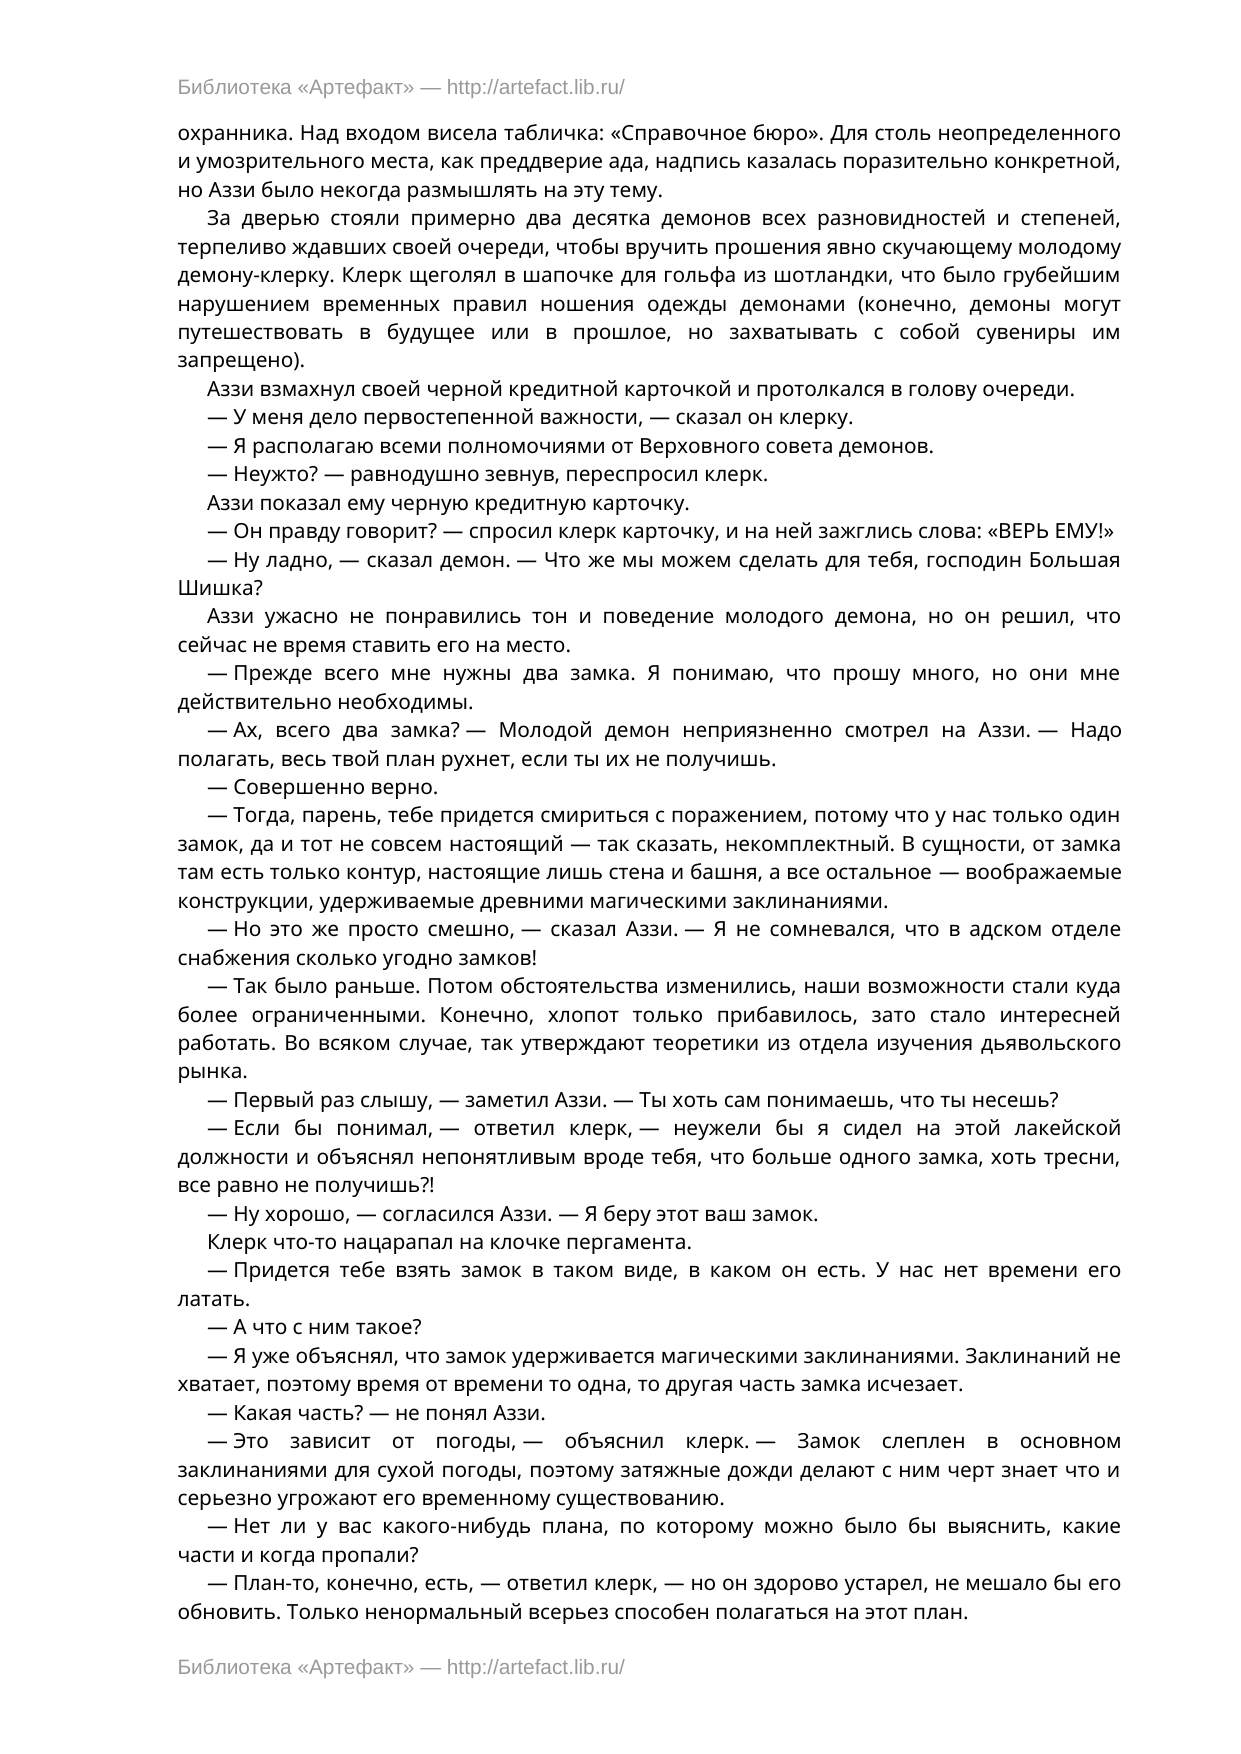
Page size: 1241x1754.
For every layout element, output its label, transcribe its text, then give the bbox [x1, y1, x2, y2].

text — У меня дело первостепенной важности, — сказал он клерку. [177, 402, 1122, 431]
text — Так было раньше. Потом обстоятельства изменились, наши возможности стали куда более ограниченными. Конечно, хлопот только прибавилось, зато стало интересней работать. Во всяком случае, так утверждают теоретики из отдела изучения дьявольского рынка. [177, 971, 1122, 1085]
text — Я уже объяснял, что замок удерживается магическими заклинаниями. Заклинаний не хватает, поэтому время от времени то одна, то другая часть замка исчезает. [177, 1341, 1122, 1398]
text — Ах, всего два замка? — Молодой демон неприязненно смотрел на Аззи. — Надо полагать, весь твой план рухнет, если ты их не получишь. [177, 715, 1122, 772]
text — Он правду говорит? — спросил клерк карточку, и на ней зажглись слова: «ВЕРЬ ЕМУ!» [177, 516, 1122, 545]
text — Ну хорошо, — согласился Аззи. — Я беру этот ваш замок. [177, 1199, 1122, 1227]
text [177, 118, 1122, 203]
text — Я располагаю всеми полномочиями от Верховного совета демонов. [177, 431, 1122, 459]
text — План-то, конечно, есть, — ответил клерк, — но он здорово устарел, не мешало бы его обновить. Только ненормальный всерьез способен полагаться на этот план. [177, 1568, 1122, 1625]
text — Прежде всего мне нужны два замка. Я понимаю, что прошу много, но они мне действительно необходимы. [177, 658, 1122, 715]
text — Но это же просто смешно, — сказал Аззи. — Я не сомневался, что в адском отделе снабжения сколько угодно замков! [177, 914, 1122, 971]
text — Совершенно верно. [177, 772, 1122, 801]
text — Придется тебе взять замок в таком виде, в каком он есть. У нас нет времени его латать. [177, 1256, 1122, 1312]
text Аззи ужасно не понравились тон и поведение молодого демона, но он решил, что сейчас не время ставить его на место. [177, 602, 1122, 658]
text — Первый раз слышу, — заметил Аззи. — Ты хоть сам понимаешь, что ты несешь? [177, 1085, 1122, 1113]
text — А что с ним такое? [177, 1312, 1122, 1341]
text За дверью стояли примерно два десятка демонов всех разновидностей и степеней, терпеливо ждавших своей очереди, чтобы вручить прошения явно скучающему молодому демону-клерку. Клерк щеголял в шапочке для гольфа из шотландки, что было грубейшим нарушением временных правил ношения одежды демонами (конечно, демоны могут путешествовать в будущее или в прошлое, но захватывать с собой сувениры им запрещено). [177, 203, 1122, 374]
text Аззи взмахнул своей черной кредитной карточкой и протолкался в голову очереди. [177, 374, 1122, 402]
text Аззи показал ему черную кредитную карточку. [177, 488, 1122, 516]
text Клерк что-то нацарапал на клочке пергамента. [177, 1227, 1122, 1256]
text — Ну ладно, — сказал демон. — Что же мы можем сделать для тебя, господин Большая Шишка? [177, 545, 1122, 602]
text — Неужто? — равнодушно зевнув, переспросил клерк. [177, 459, 1122, 488]
text — Это зависит от погоды, — объяснил клерк. — Замок слеплен в основном заклинаниями для сухой погоды, поэтому затяжные дожди делают с ним черт знает что и серьезно угрожают его временному существованию. [177, 1426, 1122, 1512]
text — Какая часть? — не понял Аззи. [177, 1398, 1122, 1426]
text — Нет ли у вас какого-нибудь плана, по которому можно было бы выяснить, какие части и когда пропали? [177, 1512, 1122, 1568]
text — Если бы понимал, — ответил клерк, — неужели бы я сидел на этой лакейской должности и объяснял непонятливым вроде тебя, что больше одного замка, хоть тресни, все равно не получишь?! [177, 1113, 1122, 1199]
text — Тогда, парень, тебе придется смириться с поражением, потому что у нас только один замок, да и тот не совсем настоящий — так сказать, некомплектный. В сущности, от замка там есть только контур, настоящие лишь стена и башня, а все остальное — воображаемые конструкции, удерживаемые древними магическими заклинаниями. [177, 801, 1122, 914]
